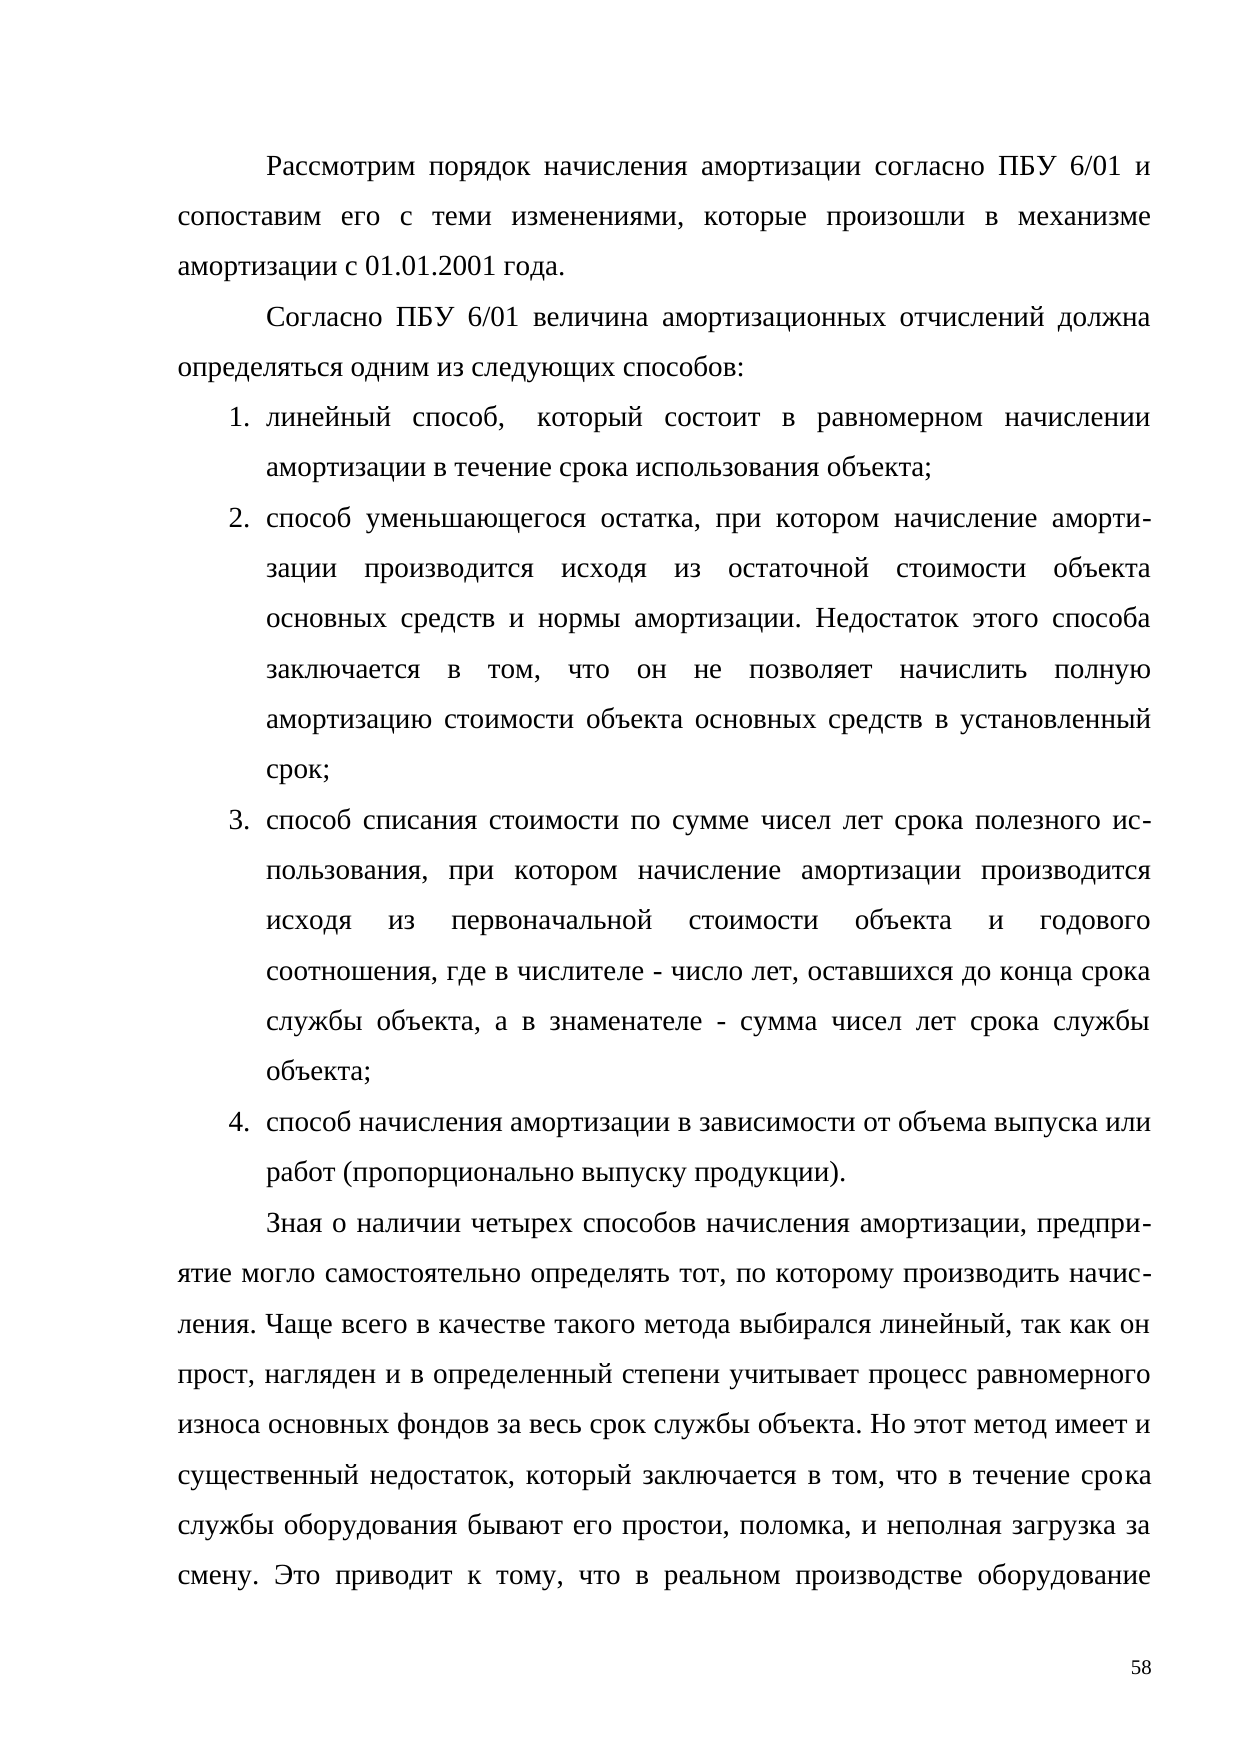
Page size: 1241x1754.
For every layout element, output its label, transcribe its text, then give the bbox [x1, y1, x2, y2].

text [177, 1205, 1152, 1591]
text Согласно ПБУ 6/01 величина амортизационных отчислений должна определяться одним из следующих способов: [177, 299, 1152, 382]
list способ уменьшающегося остатка, при котором начисление амортизации производится исходя из остаточной стоимости объекта основных средств и нормы амортизации. Недостаток этого способа заключается в том, что он не позволяет начислить полную амортизацию стоимости объекта основных средств в установленный срок; [228, 500, 1152, 785]
list способ списания стоимости по сумме чисел лет срока полезного использования, при котором начисление амортизации производится исходя из первоначальной стоимости объекта и годового соотношения, где в числителе - число лет, оставшихся до конца срока службы объекта, а в знаменателе - сумма чисел лет срока службы объекта; [228, 802, 1152, 1087]
list способ начисления амортизации в зависимости от объема выпуска или работ (пропорционально выпуску продукции). [228, 1104, 1152, 1187]
list линейный способ, который состоит в равномерном начислении амортизации в течение срока использования объекта; [228, 399, 1152, 483]
text Рассмотрим порядок начисления амортизации согласно ПБУ 6/01 и сопоставим его с теми изменениями, которые произошли в механизме амортизации с 01.01.2001 года. [177, 148, 1152, 282]
